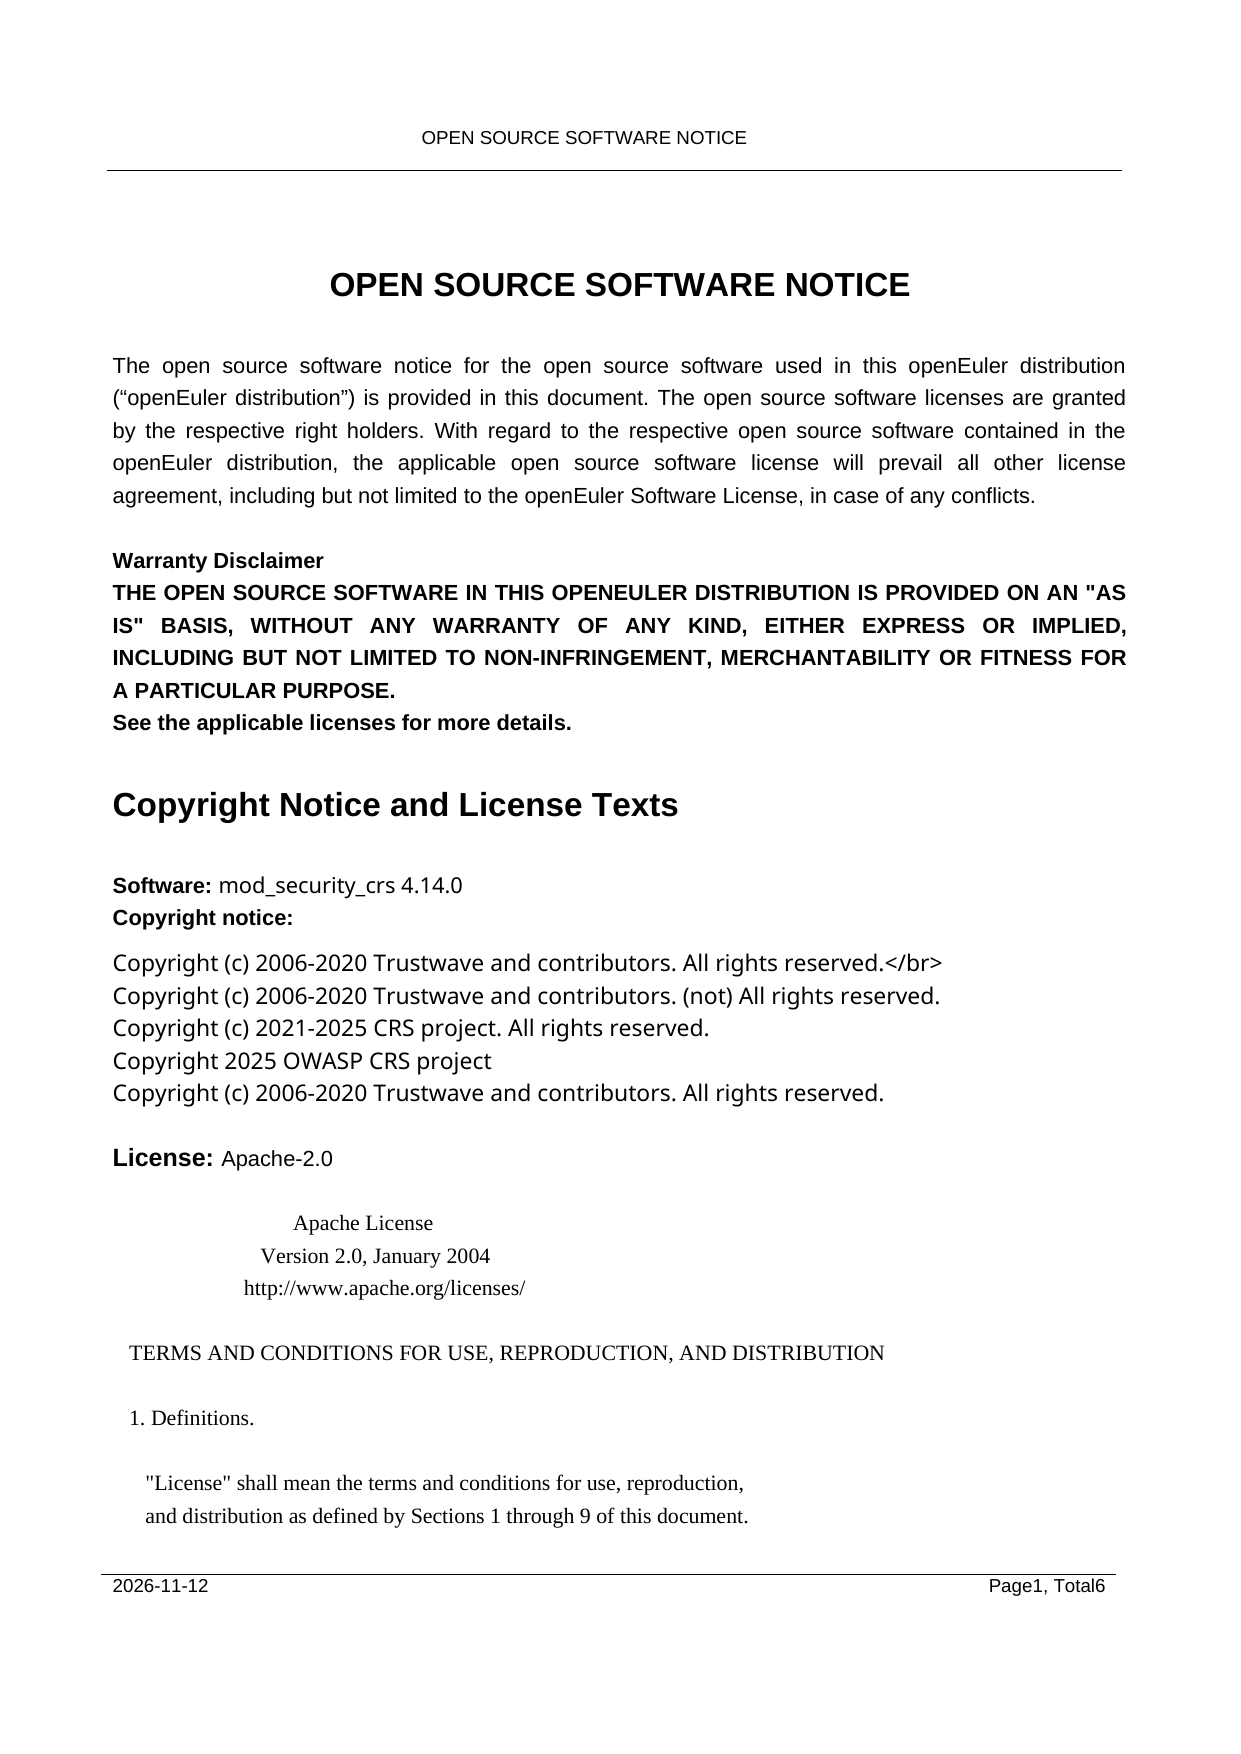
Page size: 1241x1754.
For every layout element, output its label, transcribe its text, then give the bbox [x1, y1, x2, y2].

text OPEN SOURCE SOFTWARE NOTICE [112, 251, 1128, 316]
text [112, 1174, 1128, 1532]
text Copyright (c) 2006-2020 Trustwave and contributors. All rights reserved.</br> Copyright (c) 2006-2020 Trustwave and contributors. (not) All rights reserved. Copyright (c) 2021-2025 CRS project. All rights reserved. Copyright 2025 OWASP CRS project Copyright (c) 2006-2020 Trustwave and contributors. All rights reserved. [112, 947, 1128, 1142]
text THE OPEN SOURCE SOFTWARE IN THIS OPENEULER DISTRIBUTION IS PROVIDED ON AN "AS IS" BASIS, WITHOUT ANY WARRANTY OF ANY KIND, EITHER EXPRESS OR IMPLIED, INCLUDING BUT NOT LIMITED TO NON-INFRINGEMENT, MERCHANTABILITY OR FITNESS FOR A PARTICULAR PURPOSE. See the applicable licenses for more details. [112, 576, 1128, 739]
text License: Apache-2.0 [112, 1142, 1128, 1174]
text Copyright Notice and License Texts [112, 771, 1128, 836]
text Warranty Disclaimer [112, 544, 1128, 576]
title Software: mod_security_crs 4.14.0 [112, 869, 1128, 901]
text Copyright notice: [112, 901, 1128, 934]
text The open source software notice for the open source software used in this openEuler distribution (“openEuler distribution”) is provided in this document. The open source software licenses are granted by the respective right holders. With regard to the respective open source software contained in the openEuler distribution, the applicable open source software license will prevail all other license agreement, including but not limited to the openEuler Software License, in case of any conflicts. [112, 349, 1128, 511]
